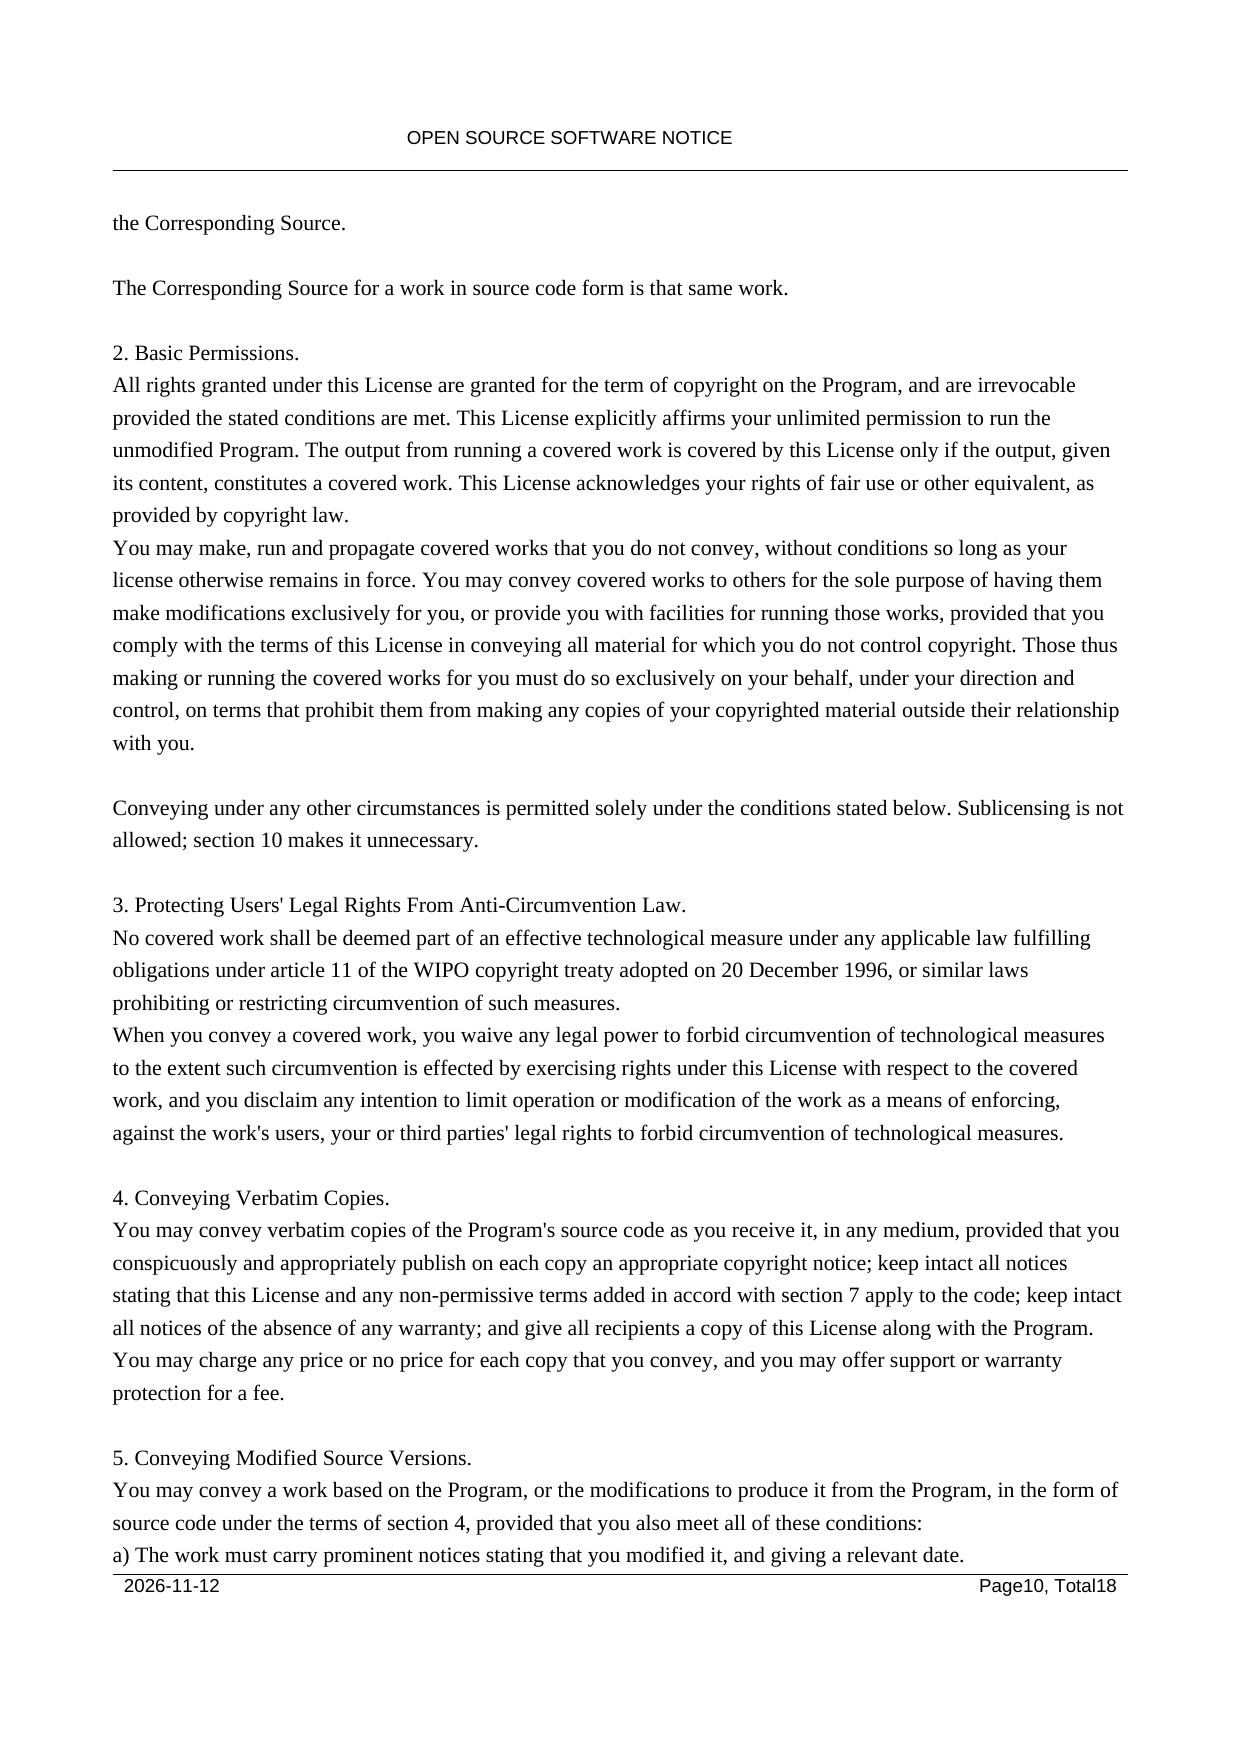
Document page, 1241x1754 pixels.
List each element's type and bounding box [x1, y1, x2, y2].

text [112, 206, 1128, 1571]
